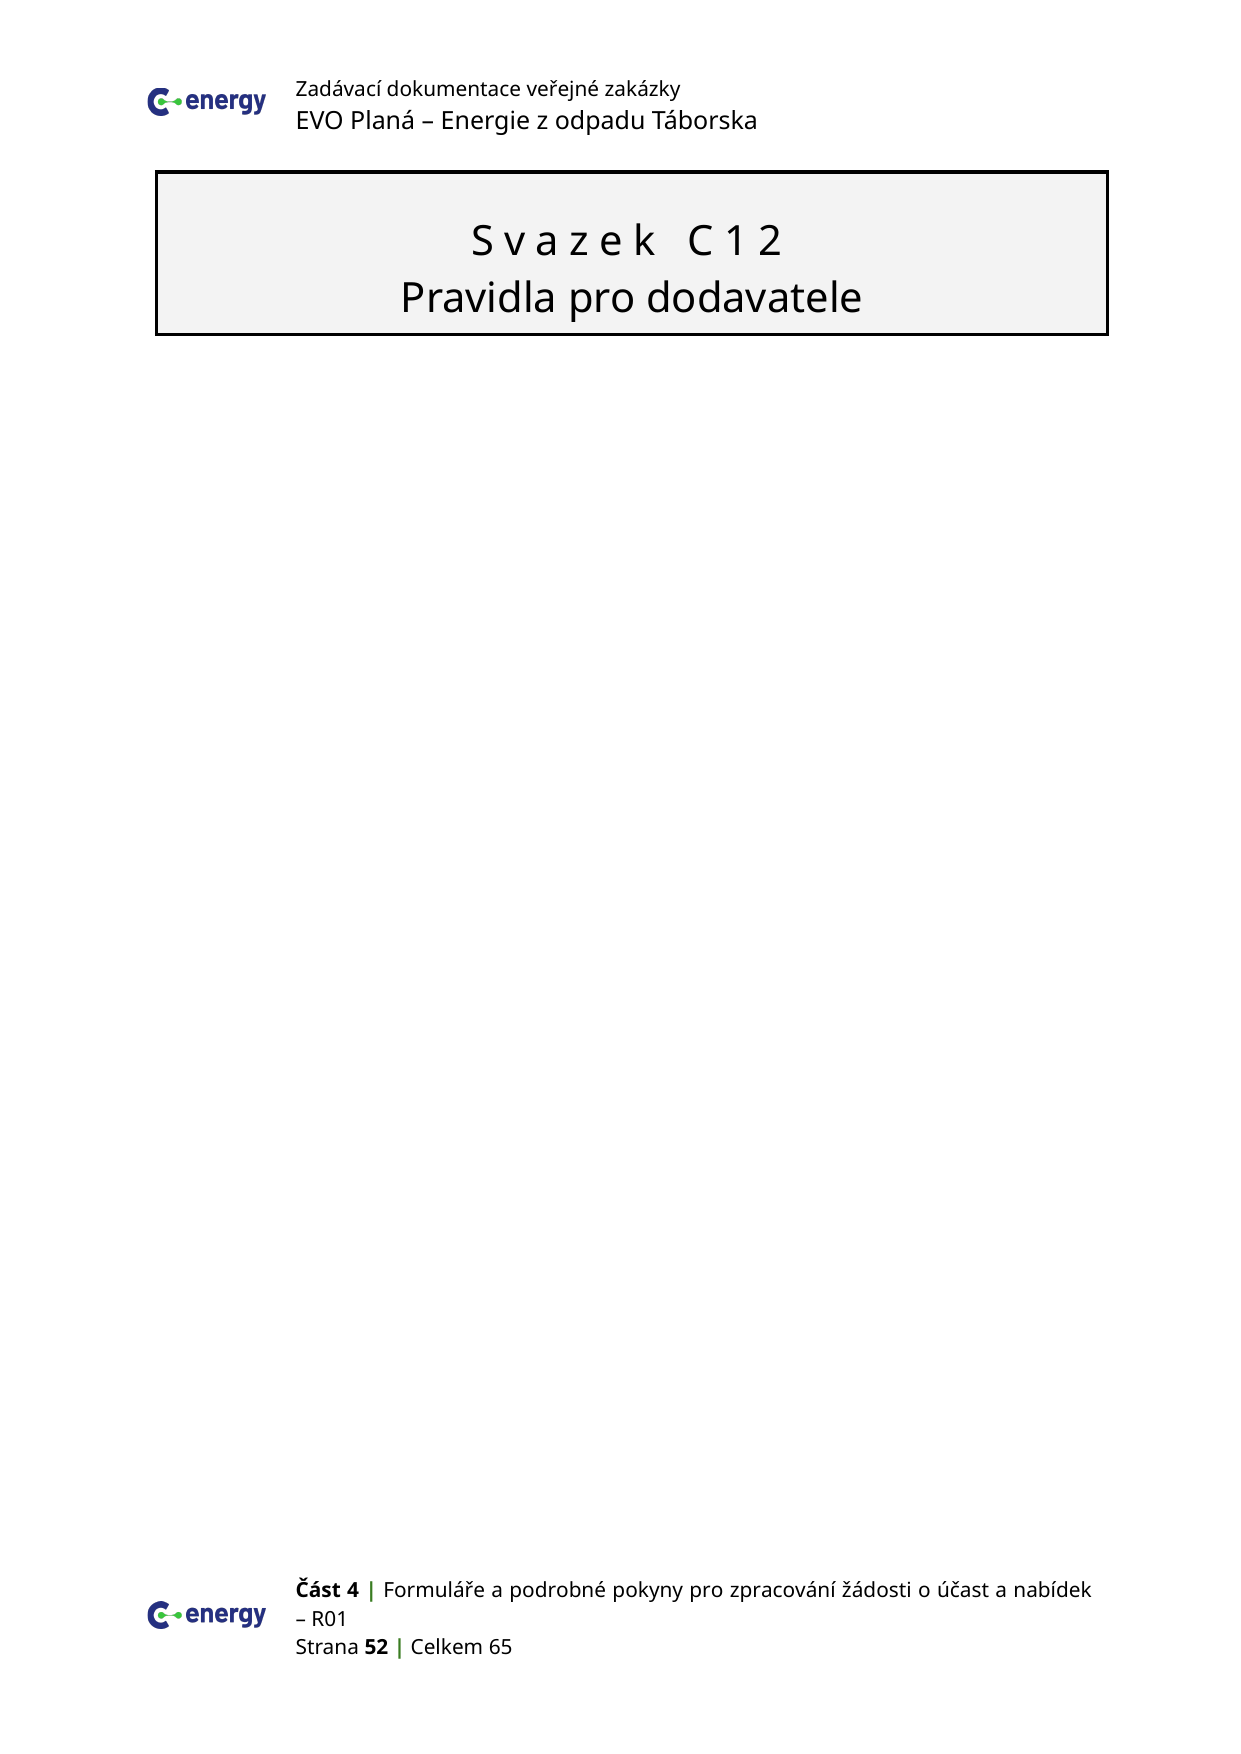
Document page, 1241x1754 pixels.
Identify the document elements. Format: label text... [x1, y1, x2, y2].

picture [147, 88, 266, 116]
table_header Svazek C12 Pravidla pro dodavatele [158, 174, 1106, 333]
picture [147, 1601, 266, 1629]
